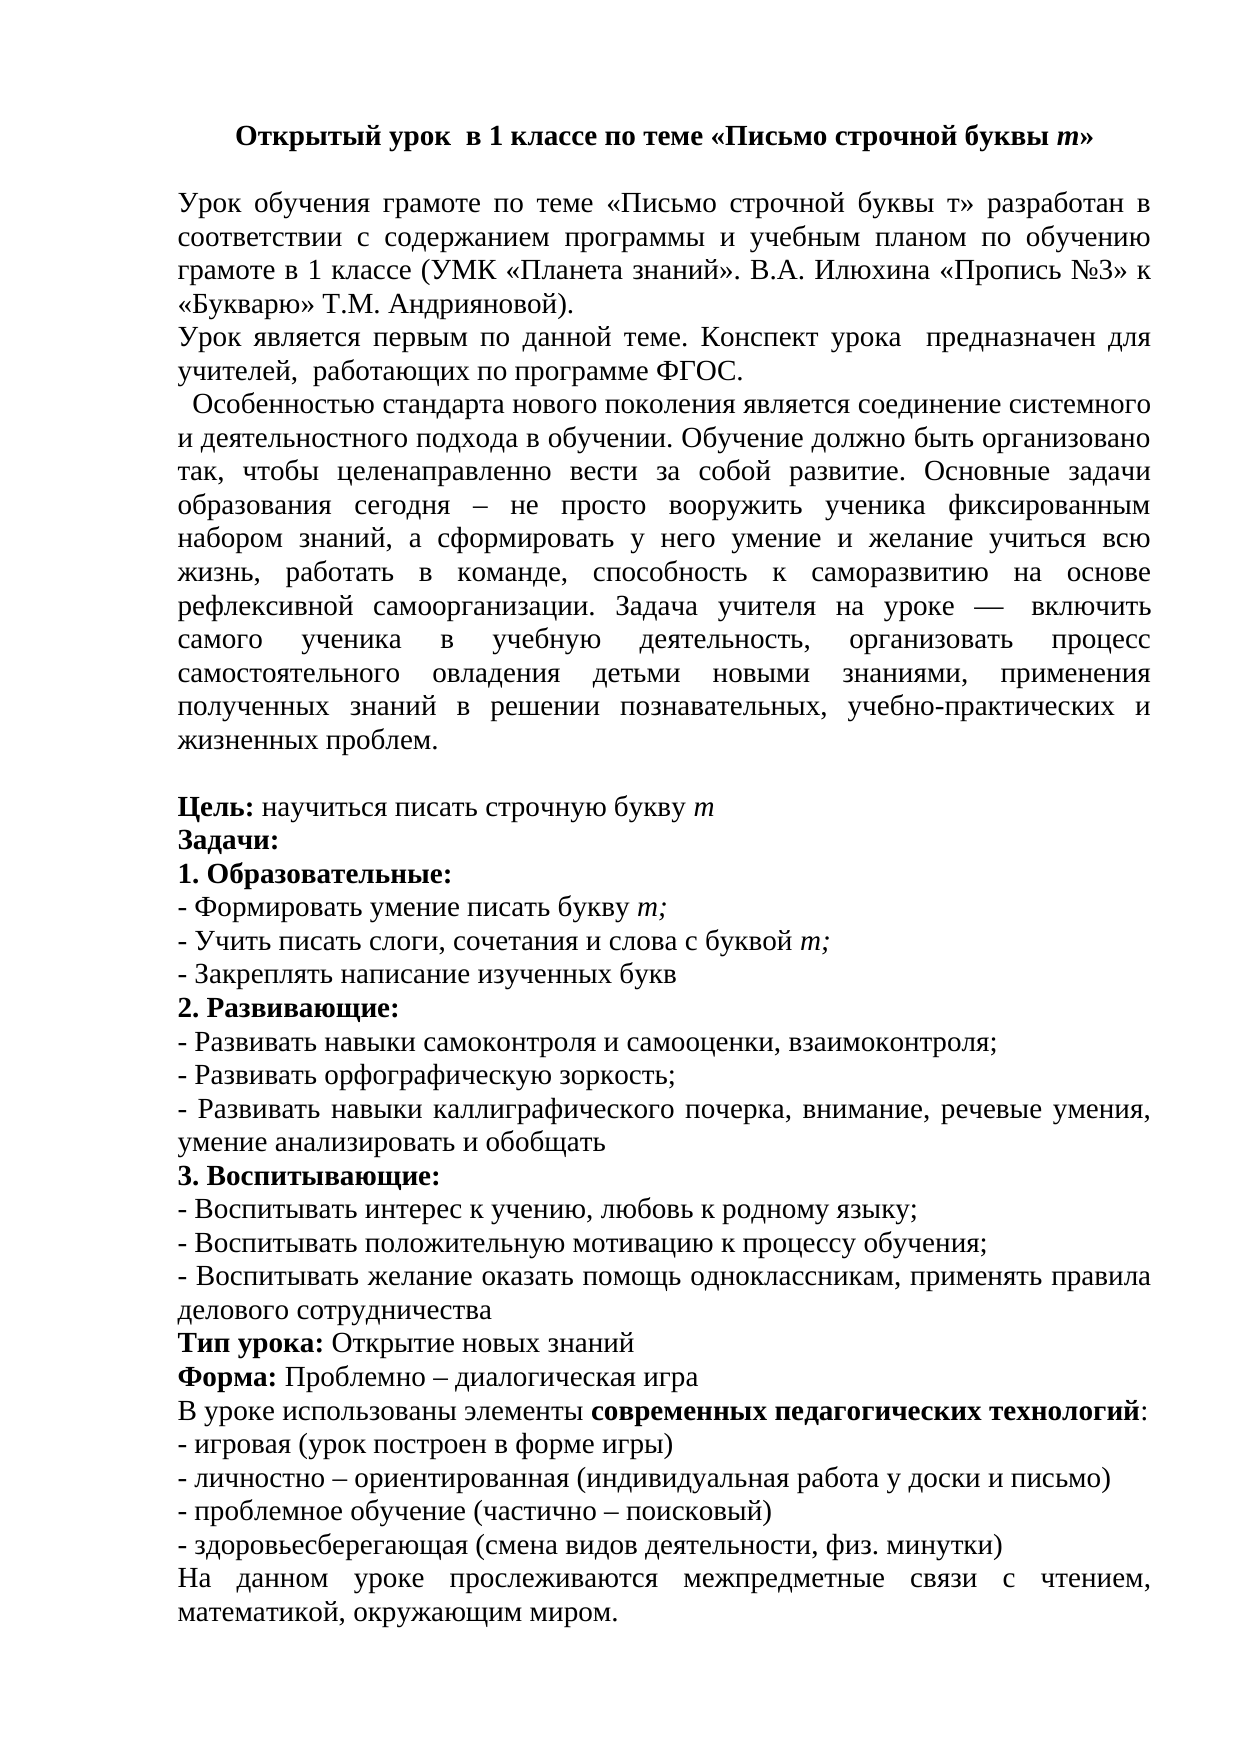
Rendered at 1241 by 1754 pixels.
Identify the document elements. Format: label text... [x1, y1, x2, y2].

text Особенностью стандарта нового поколения является соединение системного и деятельностного подхода в обучении. Обучение должно быть организовано так, чтобы целенаправленно вести за собой развитие. Основные задачи образования сегодня – не просто вооружить ученика фиксированным набором знаний, а сформировать у него умение и желание учиться всю жизнь, работать в команде, способность к саморазвитию на основе рефлексивной самоорганизации. Задача учителя на уроке — включить самого ученика в учебную деятельность, организовать процесс самостоятельного овладения детьми новыми знаниями, применения полученных знаний в решении познавательных, учебно-практических и жизненных проблем. [177, 386, 1152, 755]
text В уроке использованы элементы современных педагогических технологий: [177, 1393, 1152, 1426]
text - здоровьесберегающая (смена видов деятельности, физ. минутки) [177, 1527, 1152, 1560]
text - Учить писать слоги, сочетания и слова с буквой т; [177, 923, 1152, 957]
text Урок является первым по данной теме. Конспект урока предназначен для учителей, работающих по программе ФГОС. [177, 319, 1152, 386]
text Тип урока: Открытие новых знаний [177, 1326, 1152, 1359]
text На данном уроке прослеживаются межпредметные связи с чтением, математикой, окружающим миром. [177, 1560, 1152, 1627]
text - проблемное обучение (частично – поисковый) [177, 1493, 1152, 1527]
text - Воспитывать интерес к учению, любовь к родному языку; [177, 1191, 1152, 1225]
text 2. Развивающие: [177, 990, 1152, 1024]
text - Развивать навыки каллиграфического почерка, внимание, речевые умения, умение анализировать и обобщать [177, 1091, 1152, 1158]
text Цель: научиться писать строчную букву т [177, 789, 1152, 822]
text - Закреплять написание изученных букв [177, 957, 1152, 990]
text Открытый урок в 1 классе по теме «Письмо строчной буквы т» [177, 118, 1152, 152]
text Урок обучения грамоте по теме «Письмо строчной буквы т» разработан в соответствии с содержанием программы и учебным планом по обучению грамоте в 1 классе (УМК «Планета знаний». В.А. Илюхина «Пропись №3» к «Букварю» Т.М. Андрияновой). [177, 185, 1152, 319]
text 3. Воспитывающие: [177, 1158, 1152, 1191]
text Форма: Проблемно – диалогическая игра [177, 1359, 1152, 1393]
text - Развивать орфографическую зоркость; [177, 1057, 1152, 1091]
text - личностно – ориентированная (индивидуальная работа у доски и письмо) [177, 1460, 1152, 1493]
text 1. Образовательные: [177, 856, 1152, 889]
text - Развивать навыки самоконтроля и самооценки, взаимоконтроля; [177, 1024, 1152, 1057]
text - Формировать умение писать букву т; [177, 889, 1152, 923]
text Задачи: [177, 822, 1152, 856]
text - игровая (урок построен в форме игры) [177, 1426, 1152, 1460]
text - Воспитывать положительную мотивацию к процессу обучения; [177, 1225, 1152, 1258]
text - Воспитывать желание оказать помощь одноклассникам, применять правила делового сотрудничества [177, 1258, 1152, 1326]
